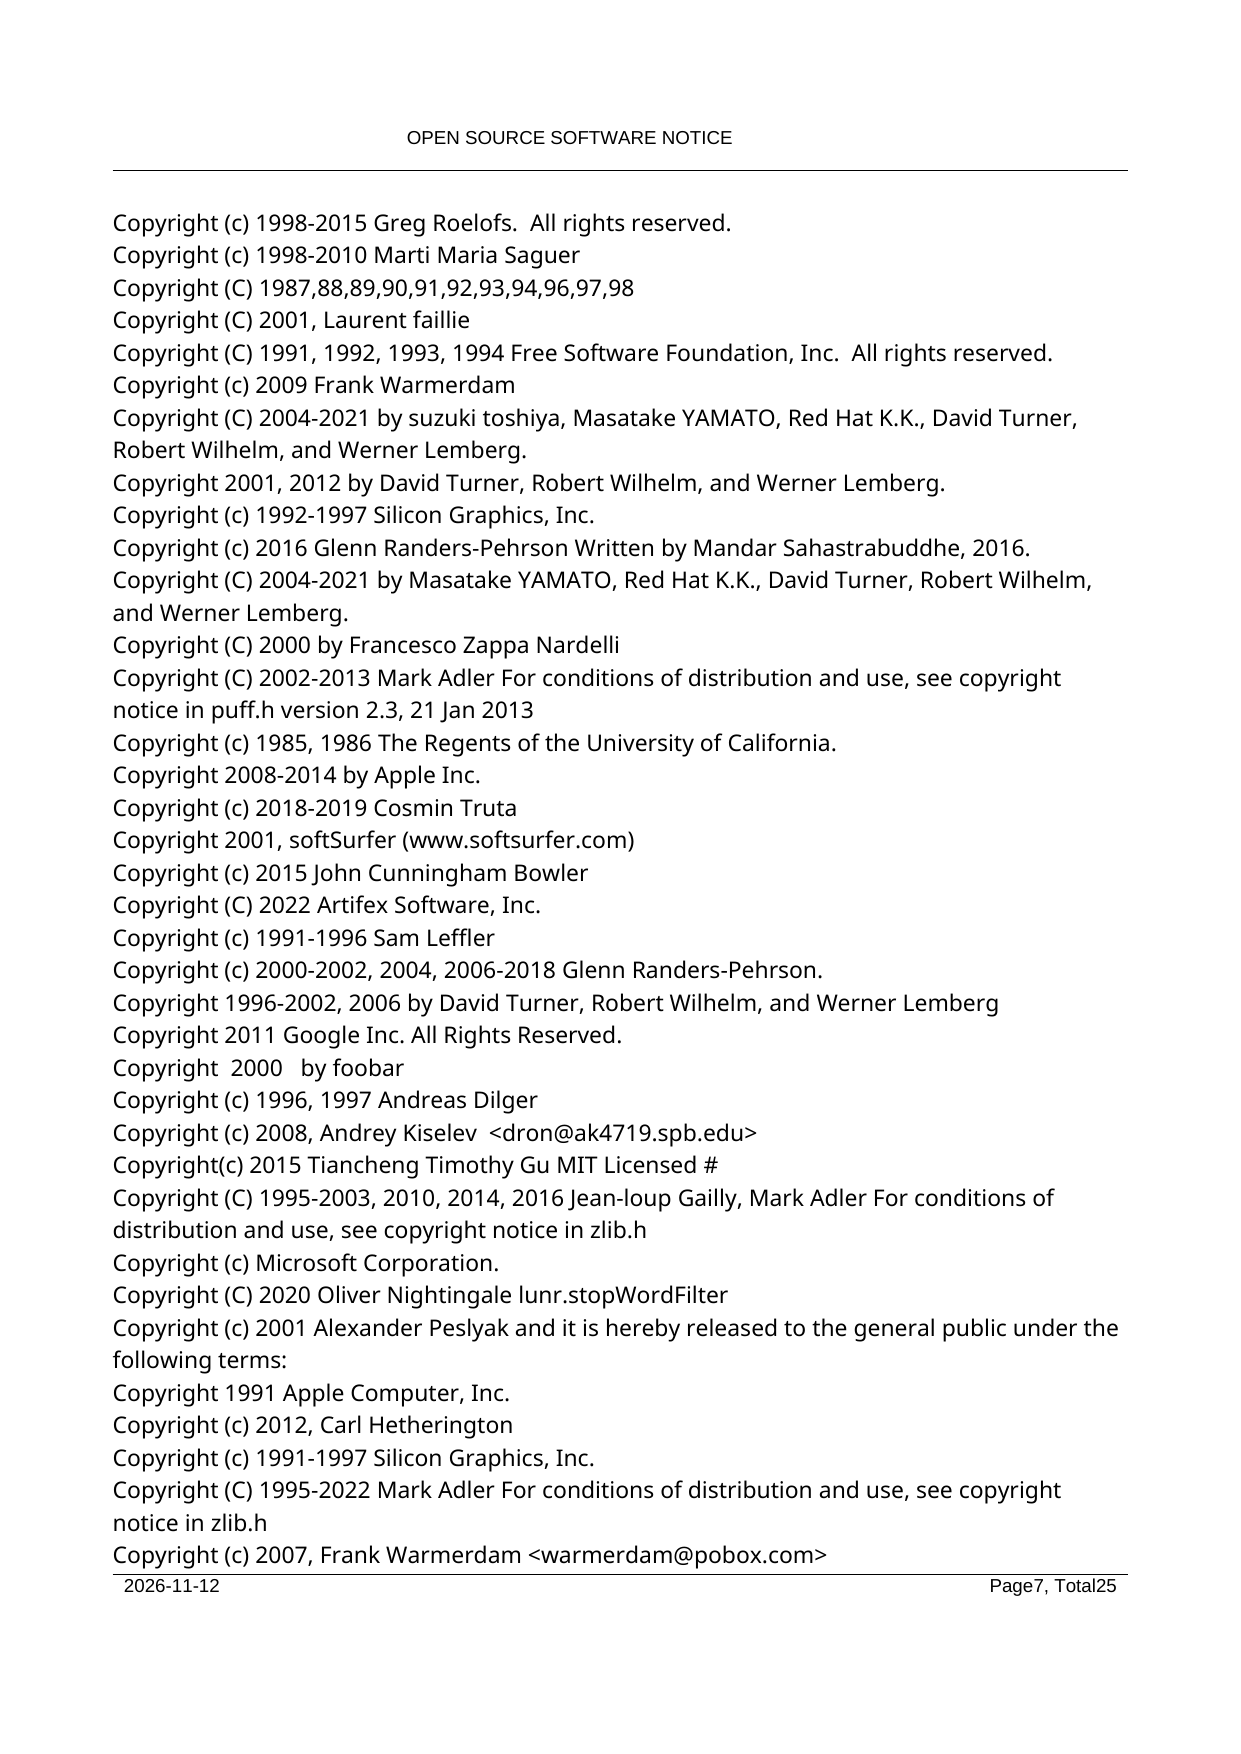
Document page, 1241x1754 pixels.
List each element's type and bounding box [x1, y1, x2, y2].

text [112, 1181, 1128, 1571]
text [112, 206, 1128, 1181]
